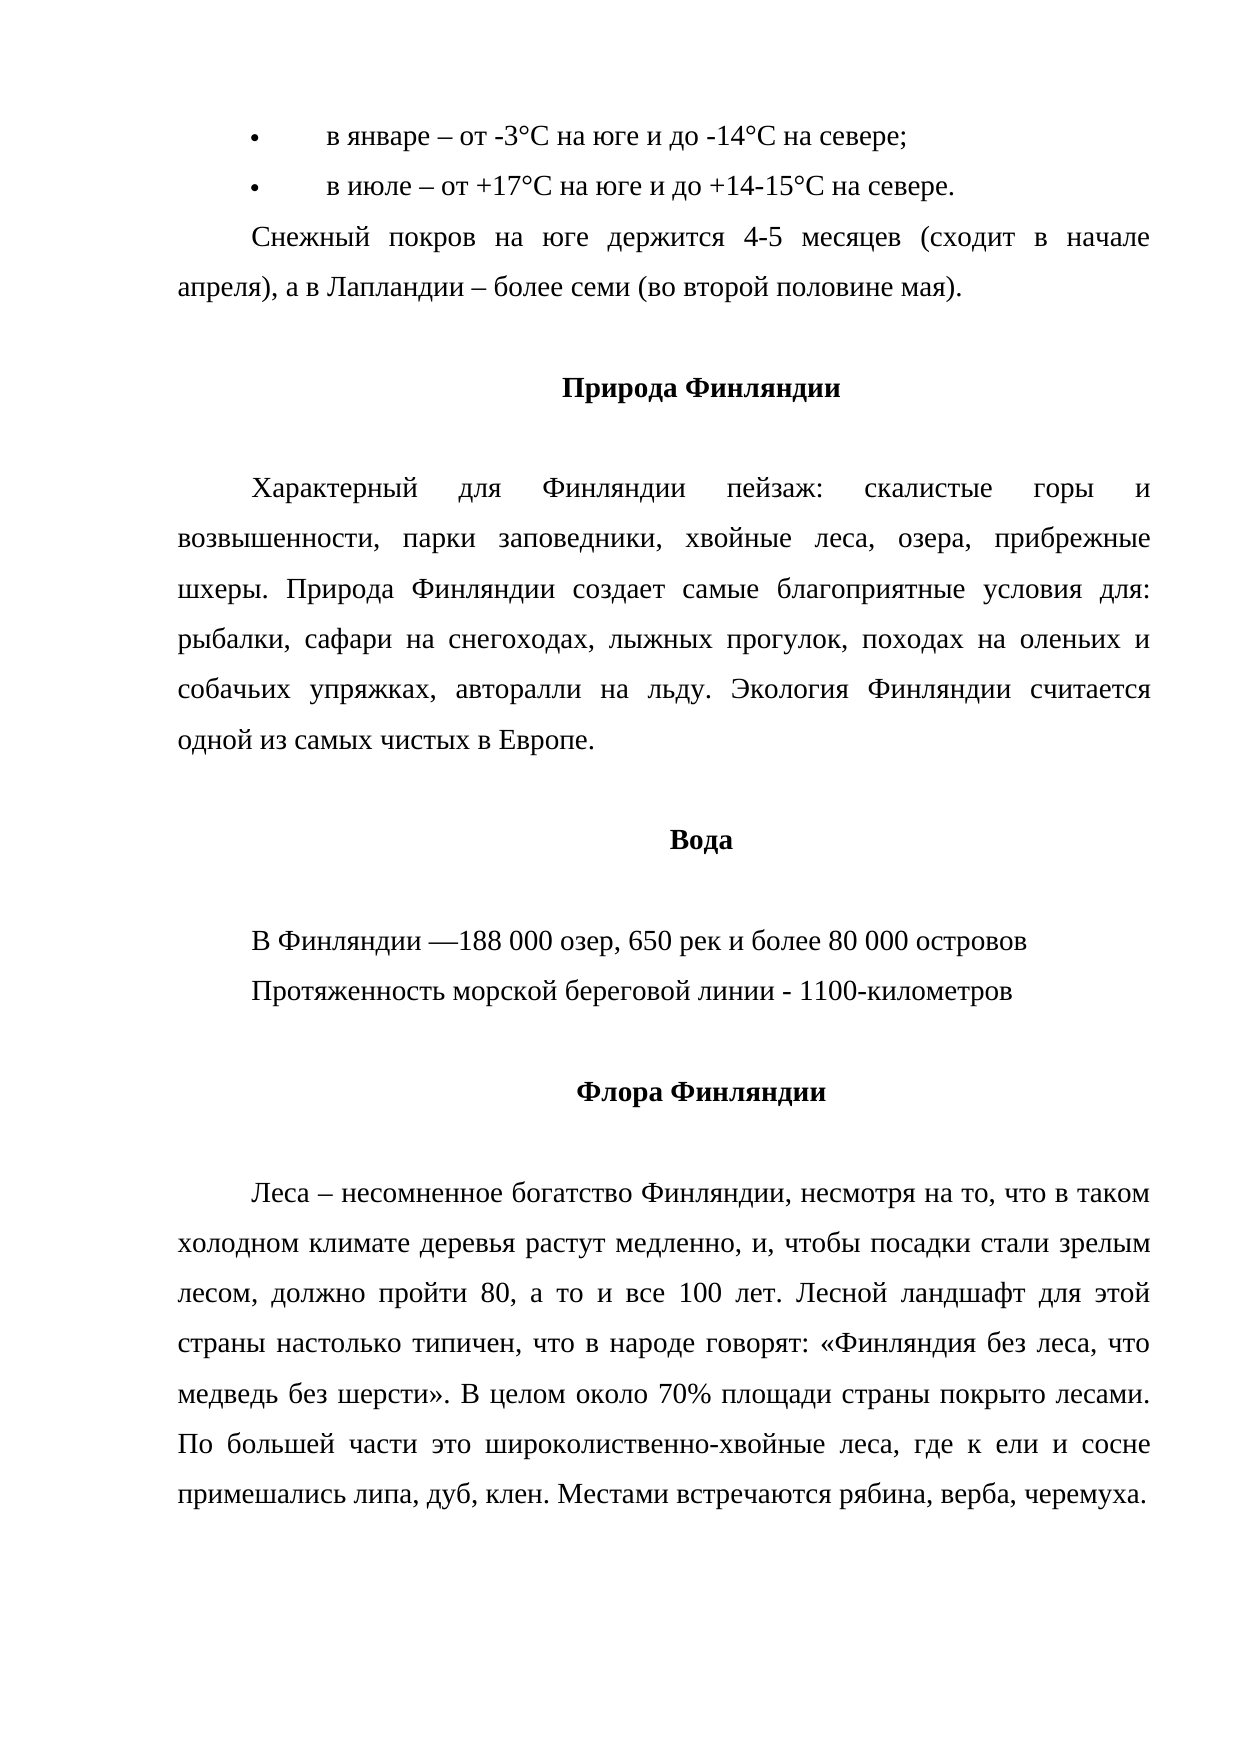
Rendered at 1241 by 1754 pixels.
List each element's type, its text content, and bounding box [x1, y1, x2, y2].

list в январе – от -3°C на юге и до -14°C на севере; [177, 118, 1152, 152]
list в июле – от +17°C на юге и до +14-15°C на севере. [177, 168, 1152, 202]
text В Финляндии —188 000 озер, 650 рек и более 80 000 островов [177, 923, 1152, 957]
subtitle Природа Финляндии [177, 370, 1152, 403]
subtitle Вода [177, 822, 1152, 856]
text Протяженность морской береговой линии - 1100-километров [177, 973, 1152, 1007]
text Характерный для Финляндии пейзаж: скалистые горы и возвышенности, парки заповедники, хвойные леса, озера, прибрежные шхеры. Природа Финляндии создает самые благоприятные условия для: рыбалки, сафари на снегоходах, лыжных прогулок, походах на оленьих и собачьих упряжках, авторалли на льду. Экология Финляндии считается одной из самых чистых в Европе. [177, 470, 1152, 755]
text Леса – несомненное богатство Финляндии, несмотря на то, что в таком холодном климате деревья растут медленно, и, чтобы посадки стали зрелым лесом, должно пройти 80, а то и все 100 лет. Лесной ландшафт для этой страны настолько типичен, что в народе говорят: «Финляндия без леса, что медведь без шерсти». В целом около 70% площади страны покрыто лесами. По большей части это широколиственно-хвойные леса, где к ели и сосне примешались липа, дуб, клен. Местами встречаются рябина, верба, черемуха. [177, 1175, 1152, 1510]
text Снежный покров на юге держится 4-5 месяцев (сходит в начале апреля), а в Лапландии – более семи (во второй половине мая). [177, 219, 1152, 303]
subtitle Флора Финляндии [177, 1074, 1152, 1108]
